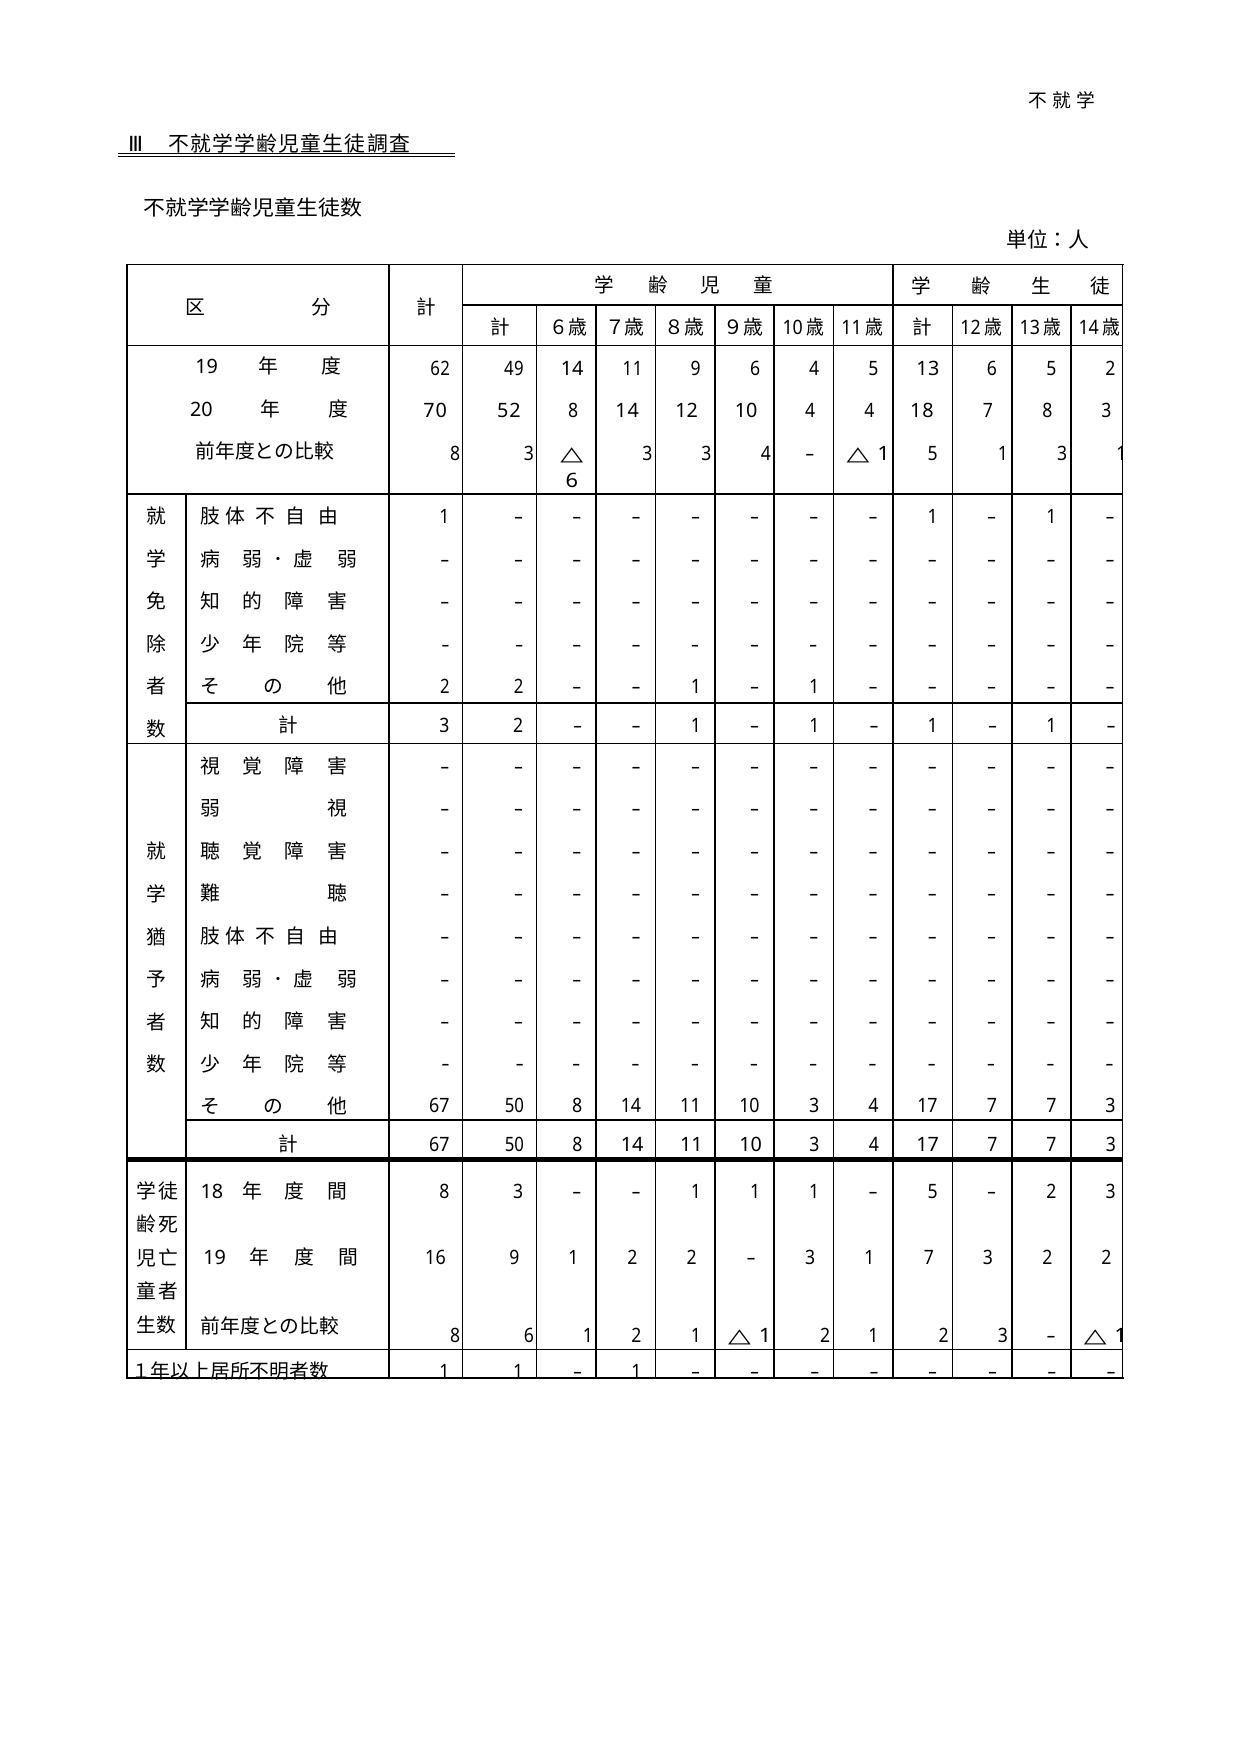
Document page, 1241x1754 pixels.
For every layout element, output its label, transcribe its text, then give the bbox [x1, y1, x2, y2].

text 不 就 学 [1028, 88, 1240, 113]
list 単位：人 [1006, 226, 1240, 254]
text Ⅲ 不就学学齢児童生徒調査 不就学学齢児童生徒数 [118, 129, 456, 222]
